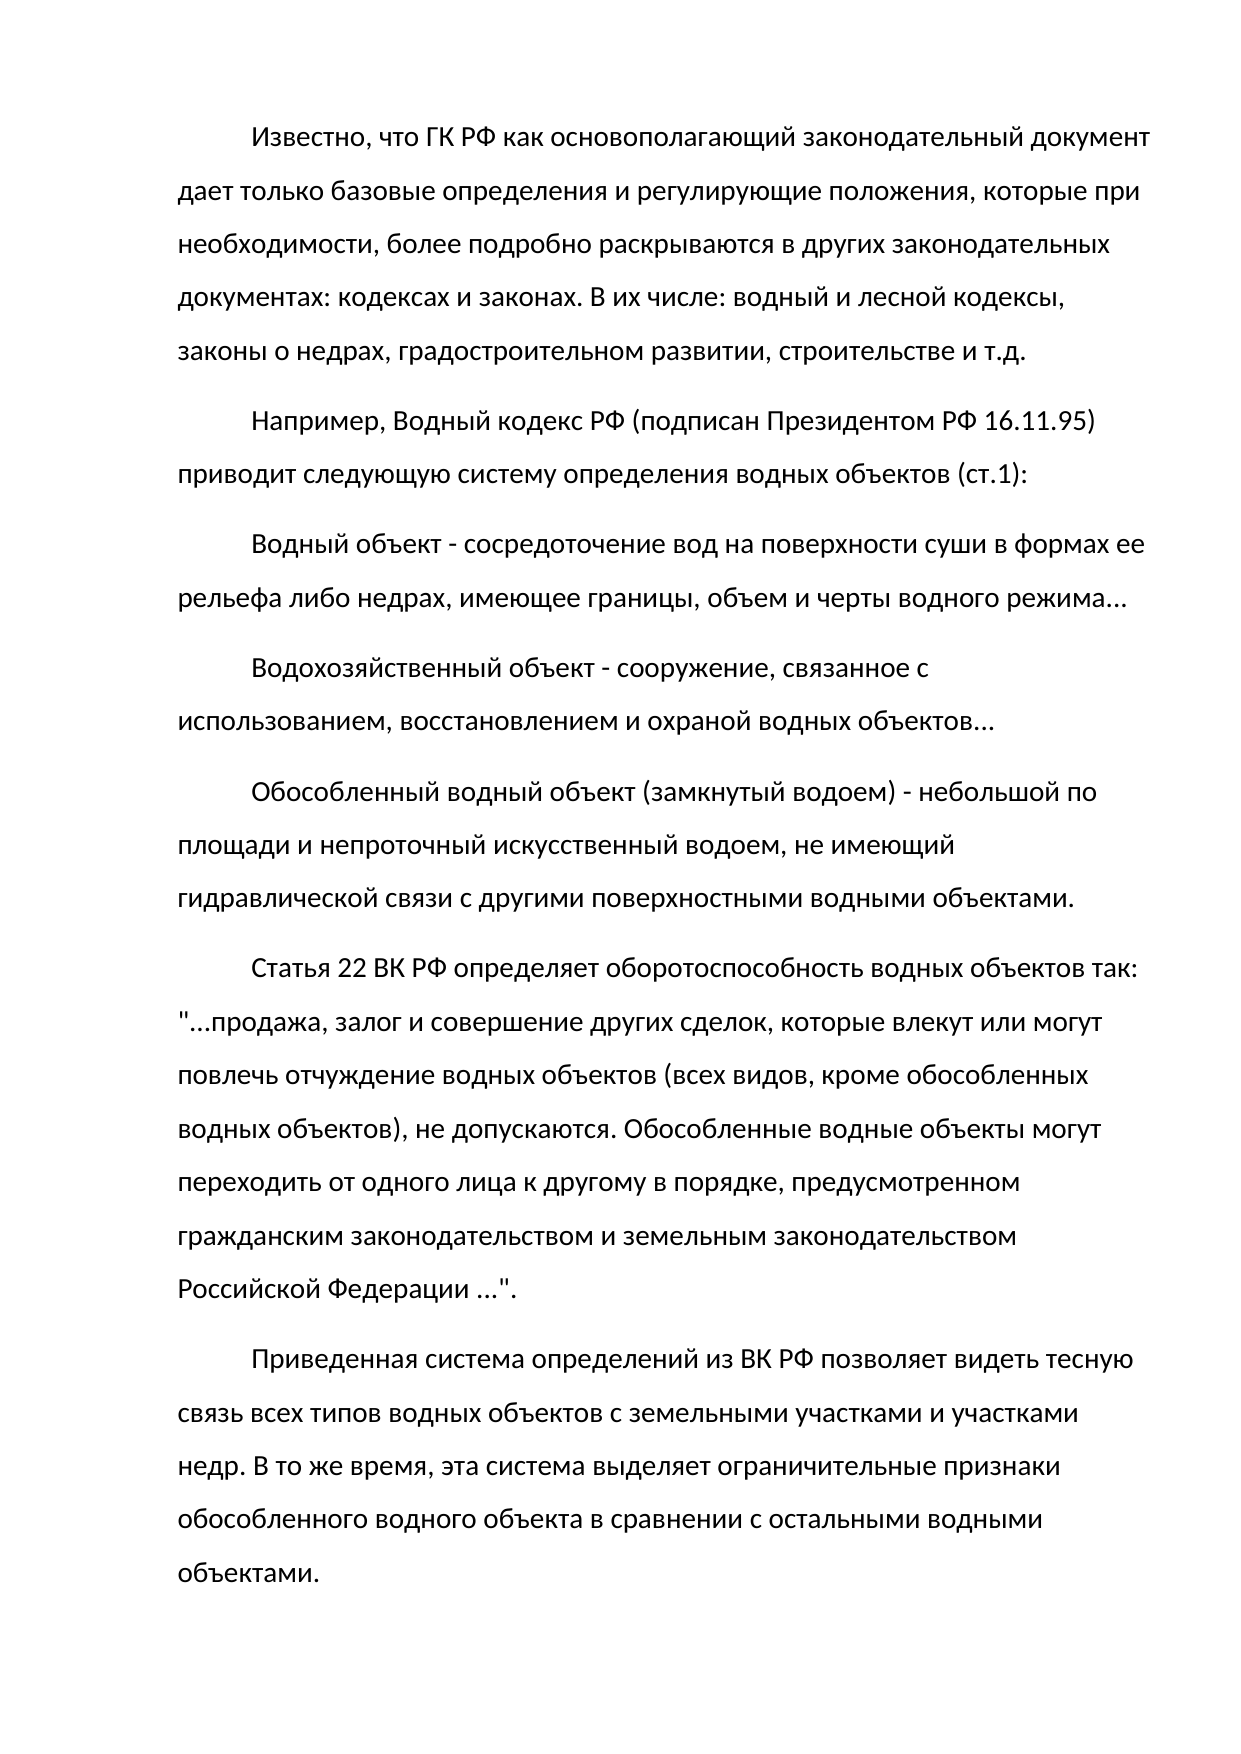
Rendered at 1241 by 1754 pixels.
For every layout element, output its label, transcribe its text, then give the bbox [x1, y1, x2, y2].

text Водохозяйственный объект - сооружение, связанное с использованием, восстановлением и охраной водных объектов... [177, 649, 1152, 738]
text Обособленный водный объект (замкнутый водоем) - небольшой по площади и непроточный искусственный водоем, не имеющий гидравлической связи с другими поверхностными водными объектами. [177, 773, 1152, 915]
text Например, Водный кодекс РФ (подписан Президентом РФ 16.11.95) приводит следующую систему определения водных объектов (ст.1): [177, 402, 1152, 491]
text Приведенная система определений из ВК РФ позволяет видеть тесную связь всех типов водных объектов с земельными участками и участками недр. В то же время, эта система выделяет ограничительные признаки обособленного водного объекта в сравнении с остальными водными объектами. [177, 1340, 1152, 1590]
text Известно, что ГК РФ как основополагающий законодательный документ дает только базовые определения и регулирующие положения, которые при необходимости, более подробно раскрываются в других законодательных документах: кодексах и законах. В их числе: водный и лесной кодексы, законы о недрах, градостроительном развитии, строительстве и т.д. [177, 118, 1152, 367]
text Водный объект - сосредоточение вод на поверхности суши в формах ее рельефа либо недрах, имеющее границы, объем и черты водного режима... [177, 526, 1152, 614]
text Статья 22 ВК РФ определяет оборотоспособность водных объектов так: "...продажа, залог и совершение других сделок, которые влекут или могут повлечь отчуждение водных объектов (всех видов, кроме обособленных водных объектов), не допускаются. Обособленные водные объекты могут переходить от одного лица к другому в порядке, предусмотренном гражданским законодательством и земельным законодательством Российской Федерации ...". [177, 949, 1152, 1306]
